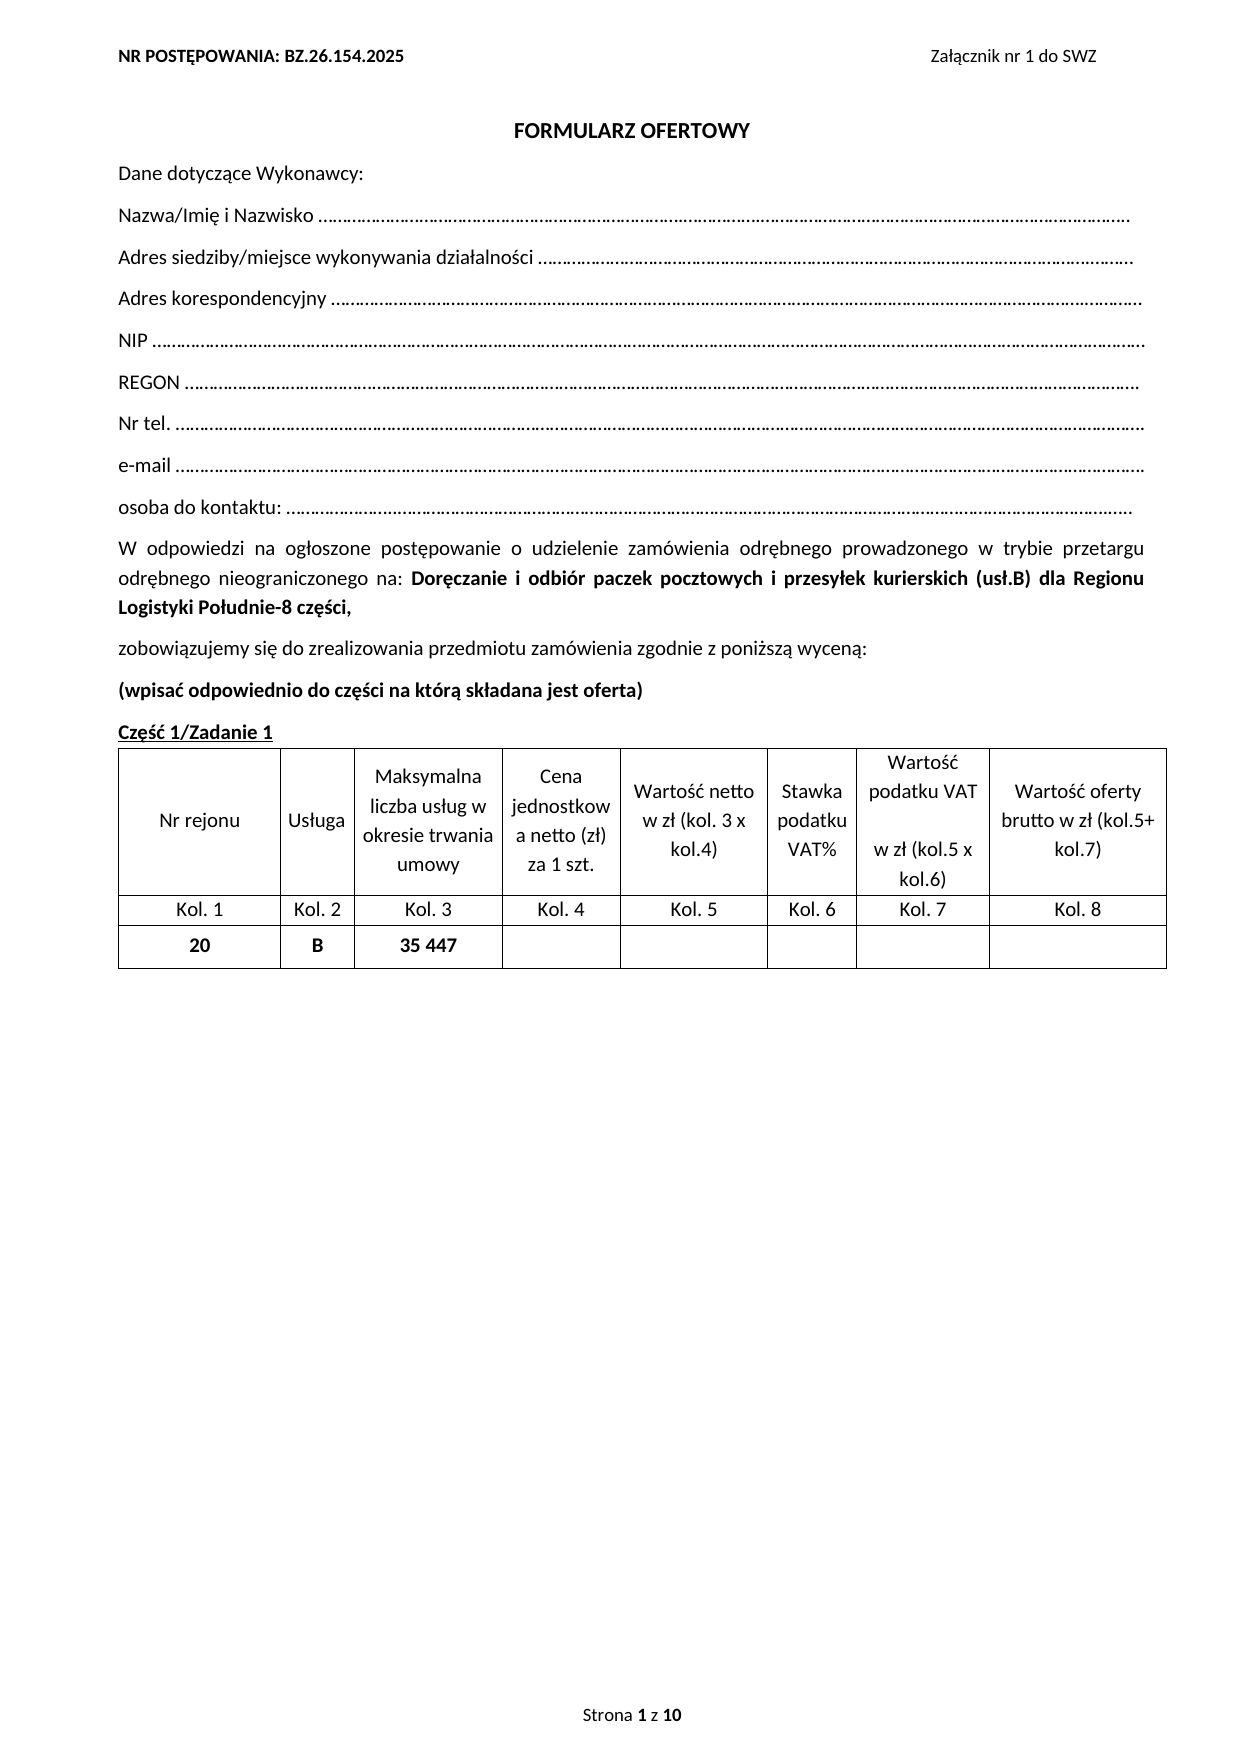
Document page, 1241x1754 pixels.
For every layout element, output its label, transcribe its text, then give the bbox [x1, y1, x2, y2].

table_header Wartość netto w zł (kol. 3 x kol.4) [621, 749, 767, 895]
text osoba do kontaktu: …………………..………………………………………………………………………………………………………………………………….….. [118, 494, 1146, 519]
table_header Wartość podatku VAT w zł (kol.5 x kol.6) [857, 749, 989, 895]
table_cell Kol. 3 [355, 896, 502, 925]
table_cell Kol. 7 [857, 896, 989, 925]
text (wpisać odpowiednio do części na którą składana jest oferta) [118, 677, 1146, 703]
table_cell 35 447 [355, 926, 502, 968]
text zobowiązujemy się do zrealizowania przedmiotu zamówienia zgodnie z poniższą wyceną: [118, 636, 1146, 661]
table_header Usługa [281, 749, 354, 895]
table_header Maksymalna liczba usług w okresie trwania umowy [355, 749, 502, 895]
table_cell Kol. 8 [990, 896, 1166, 925]
text e-mail …………………………………………………………………………………………………………………………………………………………………………………. [118, 452, 1146, 478]
table_cell Kol. 5 [621, 896, 767, 925]
table_cell Kol. 4 [503, 896, 620, 925]
table_cell Kol. 6 [768, 896, 856, 925]
text W odpowiedzi na ogłoszone postępowanie o udzielenie zamówienia odrębnego prowadzonego w trybie przetargu odrębnego nieograniczonego na: Doręczanie i odbiór paczek pocztowych i przesyłek kurierskich (usł.B) dla Regionu Logistyki Południe-8 części, [118, 536, 1146, 619]
text Adres korespondencyjny ………………………………………………………………………………………………………………………………………….………… [118, 286, 1146, 311]
text Dane dotyczące Wykonawcy: [118, 161, 1146, 186]
table_cell 20 [119, 926, 280, 968]
text FORMULARZ OFERTOWY [118, 116, 1146, 144]
table_cell [621, 926, 767, 968]
table_header Wartość oferty brutto w zł (kol.5+ kol.7) [990, 749, 1166, 895]
table_header Nr rejonu [119, 749, 280, 895]
text NIP ……………………………………………………………………………………………………………………………………………………………………………………… [118, 327, 1146, 353]
text Część 1/Zadanie 1 [118, 719, 1146, 744]
table_header Cena jednostkowa netto (zł) za 1 szt. [503, 749, 620, 895]
text REGON ………………………………………………………………………………………………………………………………………………………………………………. [118, 369, 1146, 394]
table_cell Kol. 1 [119, 896, 280, 925]
table_cell [503, 926, 620, 968]
table_cell B [281, 926, 354, 968]
text Nazwa/Imię i Nazwisko ………………………………………………………………….…………….………………………………………………………………….. [118, 202, 1146, 228]
table_cell Kol. 2 [281, 896, 354, 925]
text Nr tel. …………………………………………………………………………………………………………………………………………………………………………………. [118, 411, 1146, 436]
table_cell [768, 926, 856, 968]
table_header Stawka podatku VAT% [768, 749, 856, 895]
table_cell [857, 926, 989, 968]
table_cell [990, 926, 1166, 968]
text Adres siedziby/miejsce wykonywania działalności …………………………………………………………………………………………………….……… [118, 244, 1146, 269]
